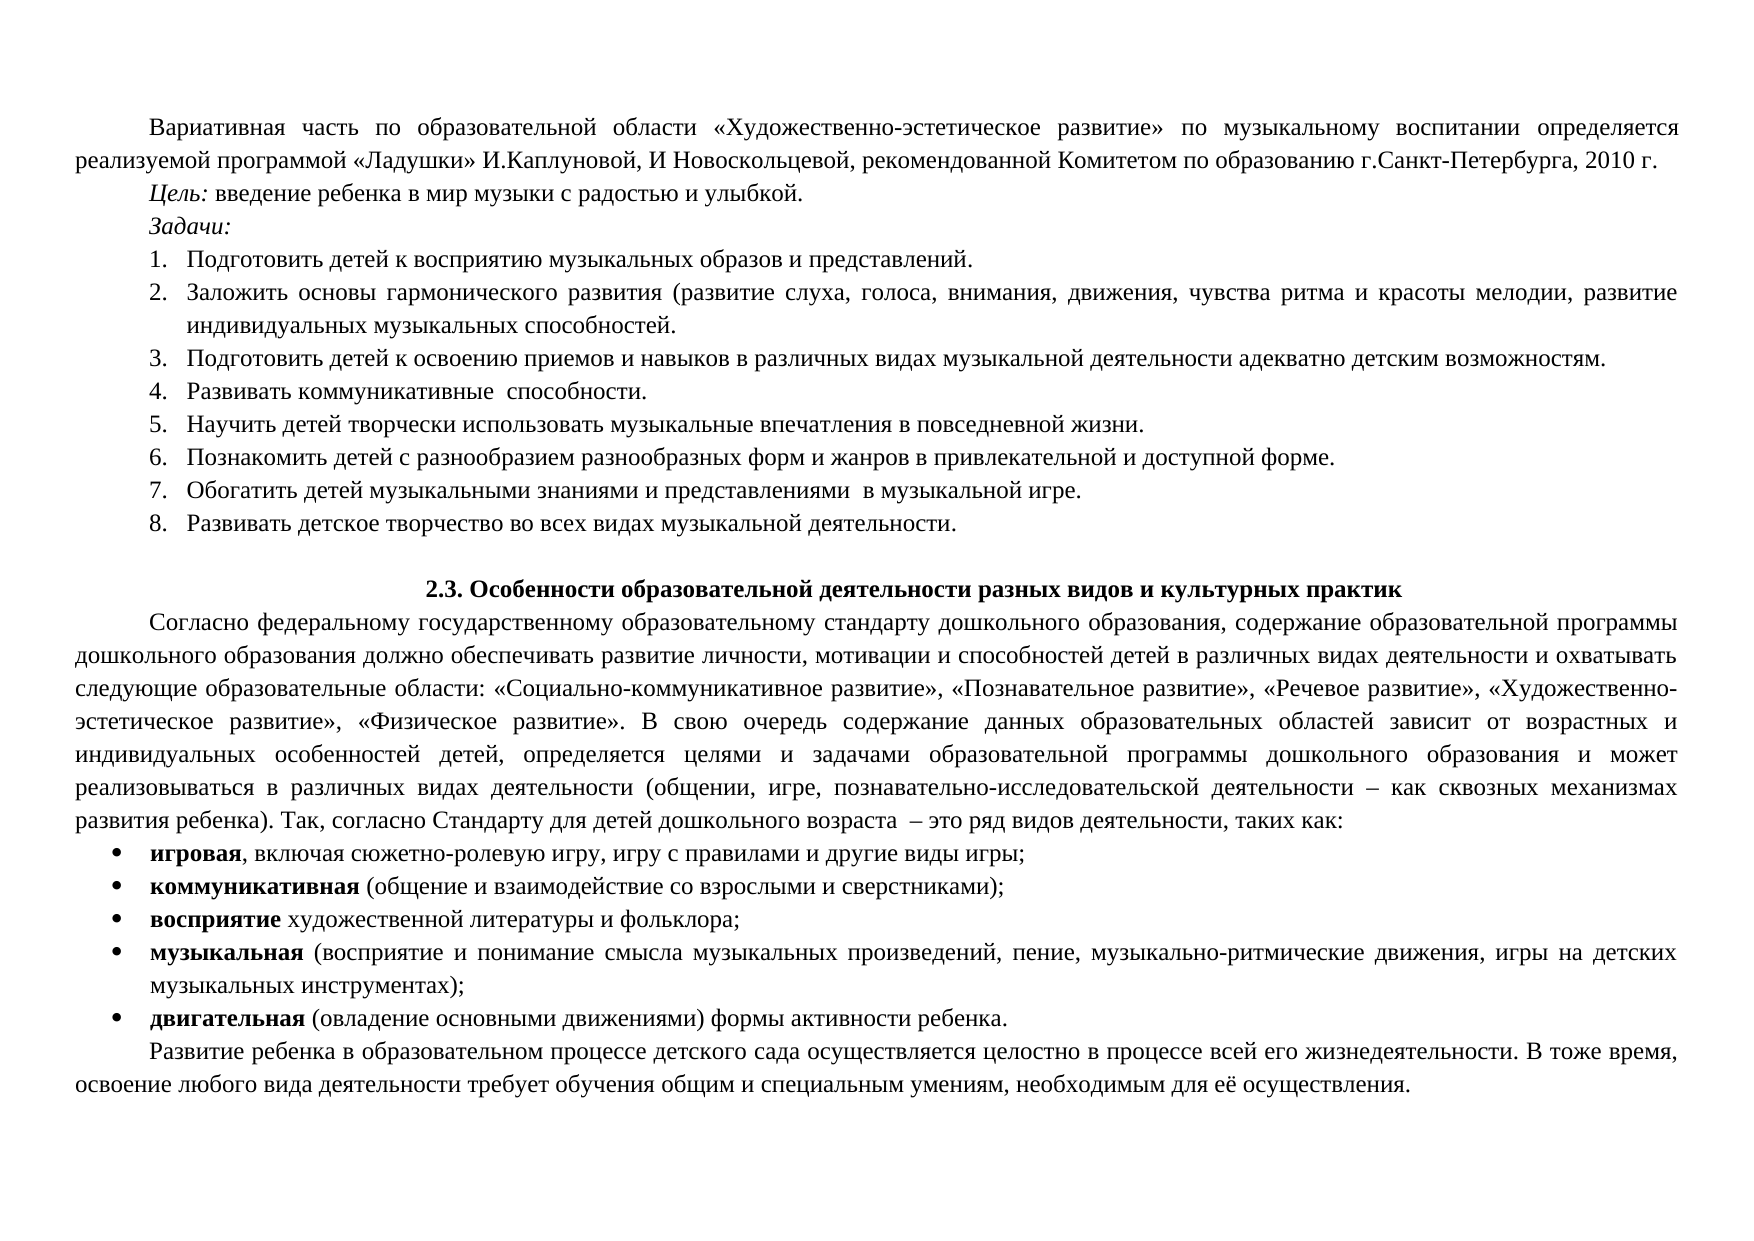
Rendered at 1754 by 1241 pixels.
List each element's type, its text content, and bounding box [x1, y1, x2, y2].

list восприятие художественной литературы и фольклора; [112, 904, 1679, 933]
list Обогатить детей музыкальными знаниями и представлениями в музыкальной игре. [149, 475, 1679, 504]
list Подготовить детей к восприятию музыкальных образов и представлений. [149, 244, 1679, 273]
list Развивать коммуникативные способности. [149, 376, 1679, 405]
text Развитие ребенка в образовательном процессе детского сада осуществляется целостно в процессе всей его жизнедеятельности. В тоже время, освоение любого вида деятельности требует обучения общим и специальным умениям, необходимым для её осуществления. [75, 1036, 1679, 1098]
list Развивать детское творчество во всех видах музыкальной деятельности. [149, 508, 1679, 537]
text Задачи: [75, 211, 1679, 239]
text Цель: введение ребенка в мир музыки с радостью и улыбкой. [75, 178, 1679, 207]
text Согласно федеральному государственному образовательному стандарту дошкольного образования, содержание образовательной программы дошкольного образования должно обеспечивать развитие личности, мотивации и способностей детей в различных видах деятельности и охватывать следующие образовательные области: «Социально-коммуникативное развитие», «Познавательное развитие», «Речевое развитие», «Художественно-эстетическое развитие», «Физическое развитие». В свою очередь содержание данных образовательных областей зависит от возрастных и индивидуальных особенностей детей, определяется целями и задачами образовательной программы дошкольного образования и может реализовываться в различных видах деятельности (общении, игре, познавательно-исследовательской деятельности – как сквозных механизмах развития ребенка). Так, согласно Стандарту для детей дошкольного возраста – это ряд видов деятельности, таких как: [75, 607, 1679, 834]
list двигательная (овладение основными движениями) формы активности ребенка. [112, 1003, 1679, 1032]
list Научить детей творчески использовать музыкальные впечатления в повседневной жизни. [149, 409, 1679, 438]
list Подготовить детей к освоению приемов и навыков в различных видах музыкальной деятельности адекватно детским возможностям. [149, 343, 1679, 372]
text 2.3. Особенности образовательной деятельности разных видов и культурных практик [75, 574, 1679, 603]
list коммуникативная (общение и взаимодействие со взрослыми и сверстниками); [112, 871, 1679, 900]
text Вариативная часть по образовательной области «Художественно-эстетическое развитие» по музыкальному воспитании определяется реализуемой программой «Ладушки» И.Каплуновой, И Новоскольцевой, рекомендованной Комитетом по образованию г.Санкт-Петербурга, 2010 г. [75, 112, 1679, 173]
list музыкальная (восприятие и понимание смысла музыкальных произведений, пение, музыкально-ритмические движения, игры на детских музыкальных инструментах); [112, 937, 1679, 999]
list Заложить основы гармонического развития (развитие слуха, голоса, внимания, движения, чувства ритма и красоты мелодии, развитие индивидуальных музыкальных способностей. [149, 277, 1679, 339]
list игровая, включая сюжетно-ролевую игру, игру с правилами и другие виды игры; [112, 838, 1679, 867]
list Познакомить детей с разнообразием разнообразных форм и жанров в привлекательной и доступной форме. [149, 442, 1679, 471]
